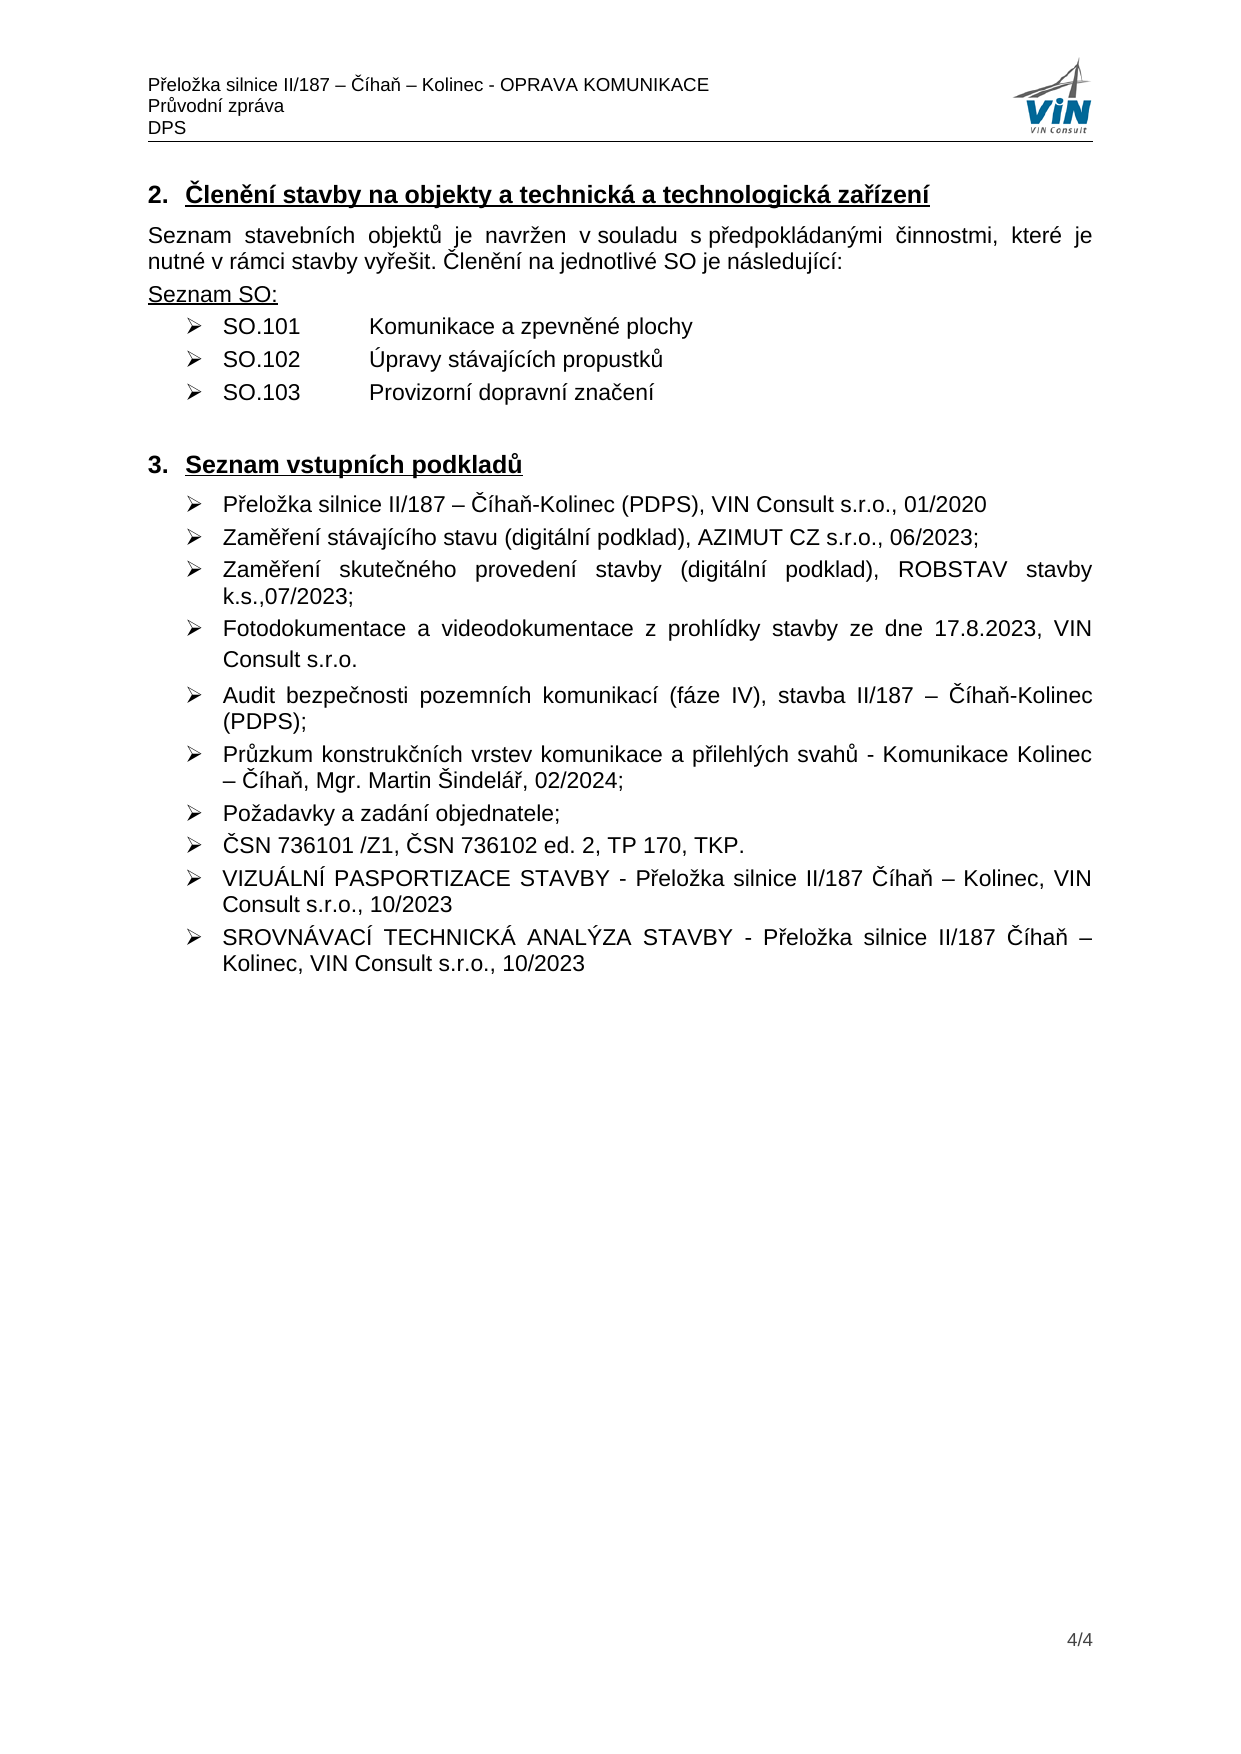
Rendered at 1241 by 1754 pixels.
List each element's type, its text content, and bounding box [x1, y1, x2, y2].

list Zaměření stávajícího stavu (digitální podklad), AZIMUT CZ s.r.o., 06/2023; [185, 524, 1093, 550]
list Požadavky a zadání objednatele; [185, 800, 1093, 826]
list SO.103 Provizorní dopravní značení [185, 378, 1093, 405]
text Seznam vstupních podkladů [148, 450, 1093, 479]
list VIZUÁLNÍ PASPORTIZACE STAVBY - Přeložka silnice II/187 Číhaň – Kolinec, VIN Consult s.r.o., 10/2023 [185, 865, 1093, 918]
list Průzkum konstrukčních vrstev komunikace a přilehlých svahů - Komunikace Kolinec – Číhaň, Mgr. Martin Šindelář, 02/2024; [185, 741, 1093, 794]
text Seznam SO: [148, 281, 1093, 307]
list SO.101 Komunikace a zpevněné plochy [185, 313, 1093, 339]
list SROVNÁVACÍ TECHNICKÁ ANALÝZA STAVBY - Přeložka silnice II/187 Číhaň – Kolinec, VIN Consult s.r.o., 10/2023 [185, 924, 1093, 977]
list ČSN 736101 /Z1, ČSN 736102 ed. 2, TP 170, TKP. [185, 832, 1093, 859]
list SO.102 Úpravy stávajících propustků [185, 346, 1093, 372]
list Přeložka silnice II/187 – Číhaň-Kolinec (PDPS), VIN Consult s.r.o., 01/2020 [185, 491, 1093, 517]
list Fotodokumentace a videodokumentace z prohlídky stavby ze dne 17.8.2023, VIN Consult s.r.o. [185, 615, 1093, 672]
text Členění stavby na objekty a technická a technologická zařízení [148, 180, 1093, 209]
list Zaměření skutečného provedení stavby (digitální podklad), ROBSTAV stavby k.s.,07/2023; [185, 556, 1093, 609]
text Seznam stavebních objektů je navržen v souladu s předpokládanými činnostmi, které je nutné v rámci stavby vyřešit. Členění na jednotlivé SO je následující: [148, 222, 1093, 274]
list Audit bezpečnosti pozemních komunikací (fáze IV), stavba II/187 – Číhaň-Kolinec (PDPS); [185, 682, 1093, 735]
